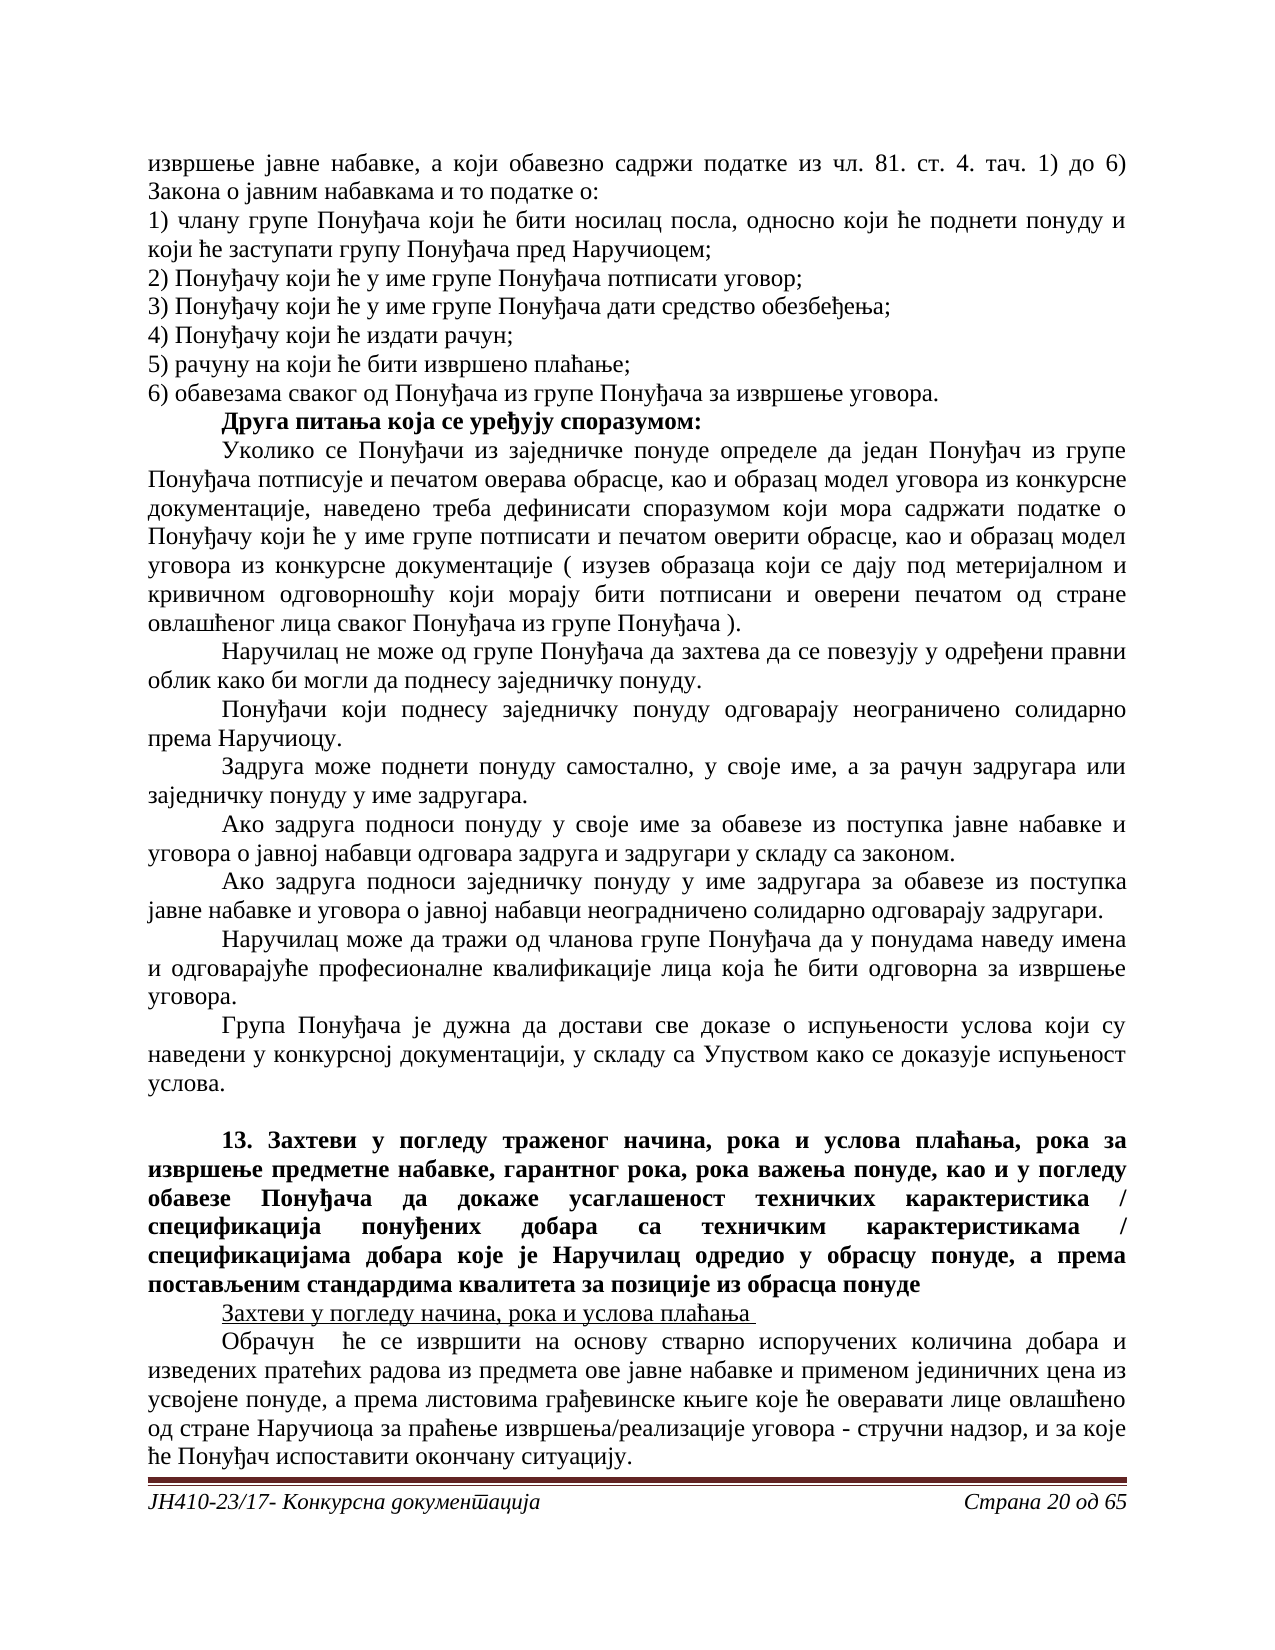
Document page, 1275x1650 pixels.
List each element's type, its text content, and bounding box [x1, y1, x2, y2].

text 2) Понуђачу који ће у име групе Понуђача потписати уговор; [148, 263, 1127, 291]
text Понуђачи који поднесу заједничку понуду одговарају неограничено солидарно према Наручиоцу. [148, 694, 1127, 751]
text 1) члану групе Понуђача који ће бити носилац посла, односно који ће поднети понуду и који ће заступати групу Понуђача пред Наручиоцем; [148, 205, 1127, 263]
text Ако задруга подноси понуду у своје име за обавезе из поступка јавне набавке и уговора о јавној набавци одговара задруга и задругари у складу са законом. [148, 809, 1127, 866]
text Наручилац не може од групе Понуђача да захтева да се повезују у одређени правни облик како би могли да поднесу заједничку понуду. [148, 636, 1127, 694]
text Задруга може поднети понуду самостално, у своје име, а за рачун задругара или заједничку понуду у име задругара. [148, 751, 1127, 809]
text 3) Понуђачу који ће у име групе Понуђача дати средство обезбеђења; [148, 291, 1127, 320]
text Обрачун ће се извршити на основу стварно испоручених количина добара и изведених пратећих радова из предмета ове јавне набавке и применом јединичних цена из усвојене понуде, а према листовима грађевинске књиге које ће оверавати лице овлашћено од стране Наручиоца за праћење извршења/реализације уговора - стручни надзор, и за које ће Понуђач испоставити окончану ситуацију. [148, 1326, 1127, 1470]
text Захтеви у погледу начина, рока и услова плаћања [148, 1298, 1127, 1326]
text Ако задруга подноси заједничку понуду у име задругара за обавезе из поступка јавне набавке и уговора о јавној набавци неоградничено солидарно одговарају задругари. [148, 866, 1127, 924]
text Група Понуђача је дужна да достави све доказе о испуњености услова који су наведени у конкурсној документацији, у складу са Упуством како се доказује испуњеност услова. [148, 1010, 1127, 1096]
text 4) Понуђачу који ће издати рачун; [148, 320, 1127, 349]
text Уколико се Понуђачи из заједничке понуде определе да један Понуђач из групе Понуђача потписује и печатом оверава обрасце, као и образац модел уговора из конкурсне документације, наведено треба дефинисати споразумом који мора садржати податке о Понуђачу који ће у име групе потписати и печатом оверити обрасце, као и образац модел уговора из конкурсне документације ( изузев образаца који се дају под метеријалном и кривичном одговорношћу који морају бити потписани и оверени печатом од стране овлашћеног лица сваког Понуђача из групе Понуђача ). [148, 435, 1127, 636]
text 6) обавезама сваког од Понуђача из групе Понуђача за извршење уговора. [148, 378, 1127, 406]
text 5) рачуну на који ће бити извршено плаћање; [148, 349, 1127, 378]
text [148, 148, 1127, 205]
text Наручилац може да тражи од чланова групе Понуђача да у понудама наведу имена и одговарајуће професионалне квалификације лица која ће бити одговорна за извршење уговора. [148, 924, 1127, 1010]
text Друга питања која се уређују споразумом: [148, 406, 1127, 435]
text 13. Захтеви у погледу траженог начина, рока и услова плаћања, рока за извршење предметне набавке, гарантног рока, рока важења понуде, као и у погледу обавезе Понуђача да докаже усаглашеност техничких карактеристика / спецификација понуђених добара са техничким карактеристикама / спецификацијама добара које је Наручилац одредио у обрасцу понуде, а према постављеним стандардима квалитета за позиције из обрасца понуде [148, 1125, 1127, 1298]
